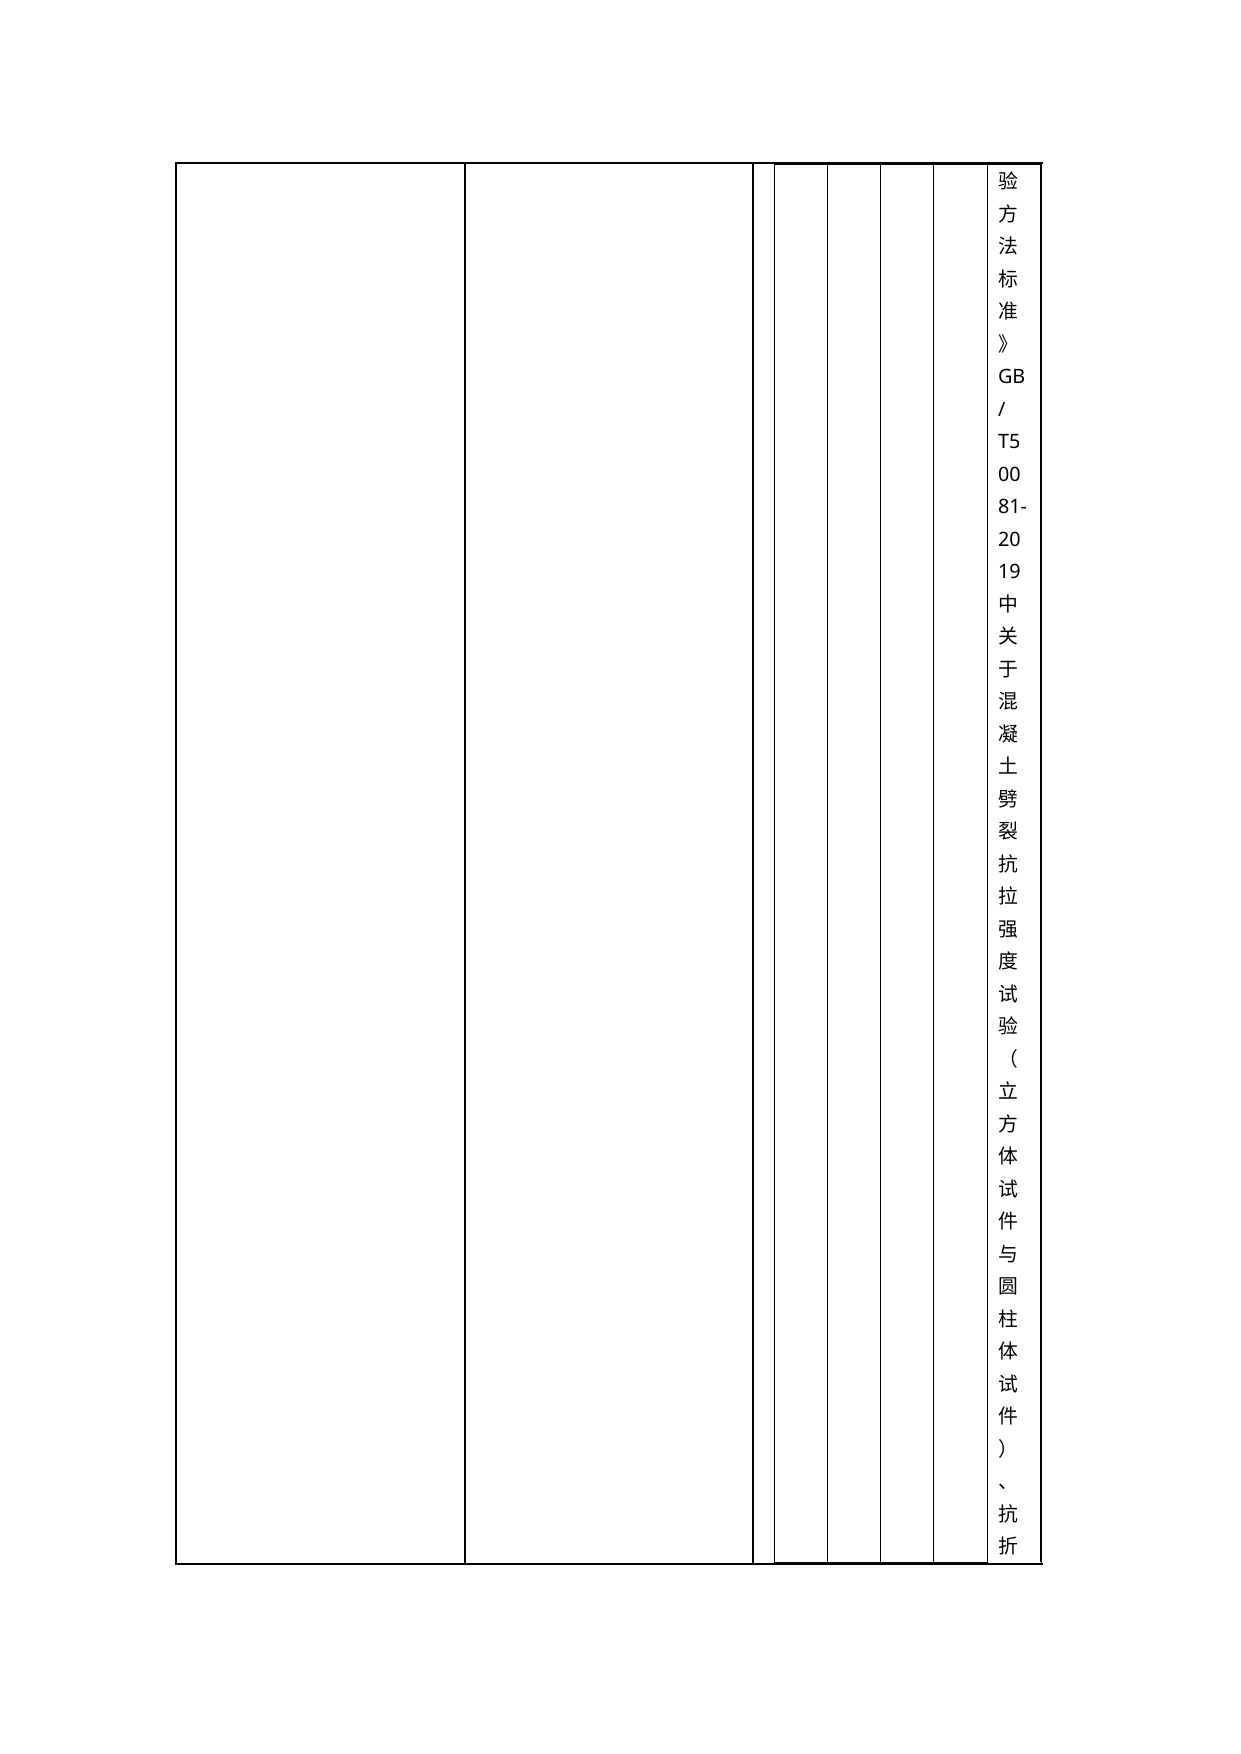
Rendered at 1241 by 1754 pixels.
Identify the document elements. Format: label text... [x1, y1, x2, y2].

table_cell 1 [177, 164, 464, 1563]
table_cell [754, 164, 774, 1563]
table_cell [828, 165, 880, 1562]
table_cell [881, 165, 933, 1562]
table_cell [466, 164, 752, 1563]
table_cell [775, 165, 827, 1562]
table_cell [934, 165, 987, 1562]
table_cell [988, 165, 1041, 1563]
